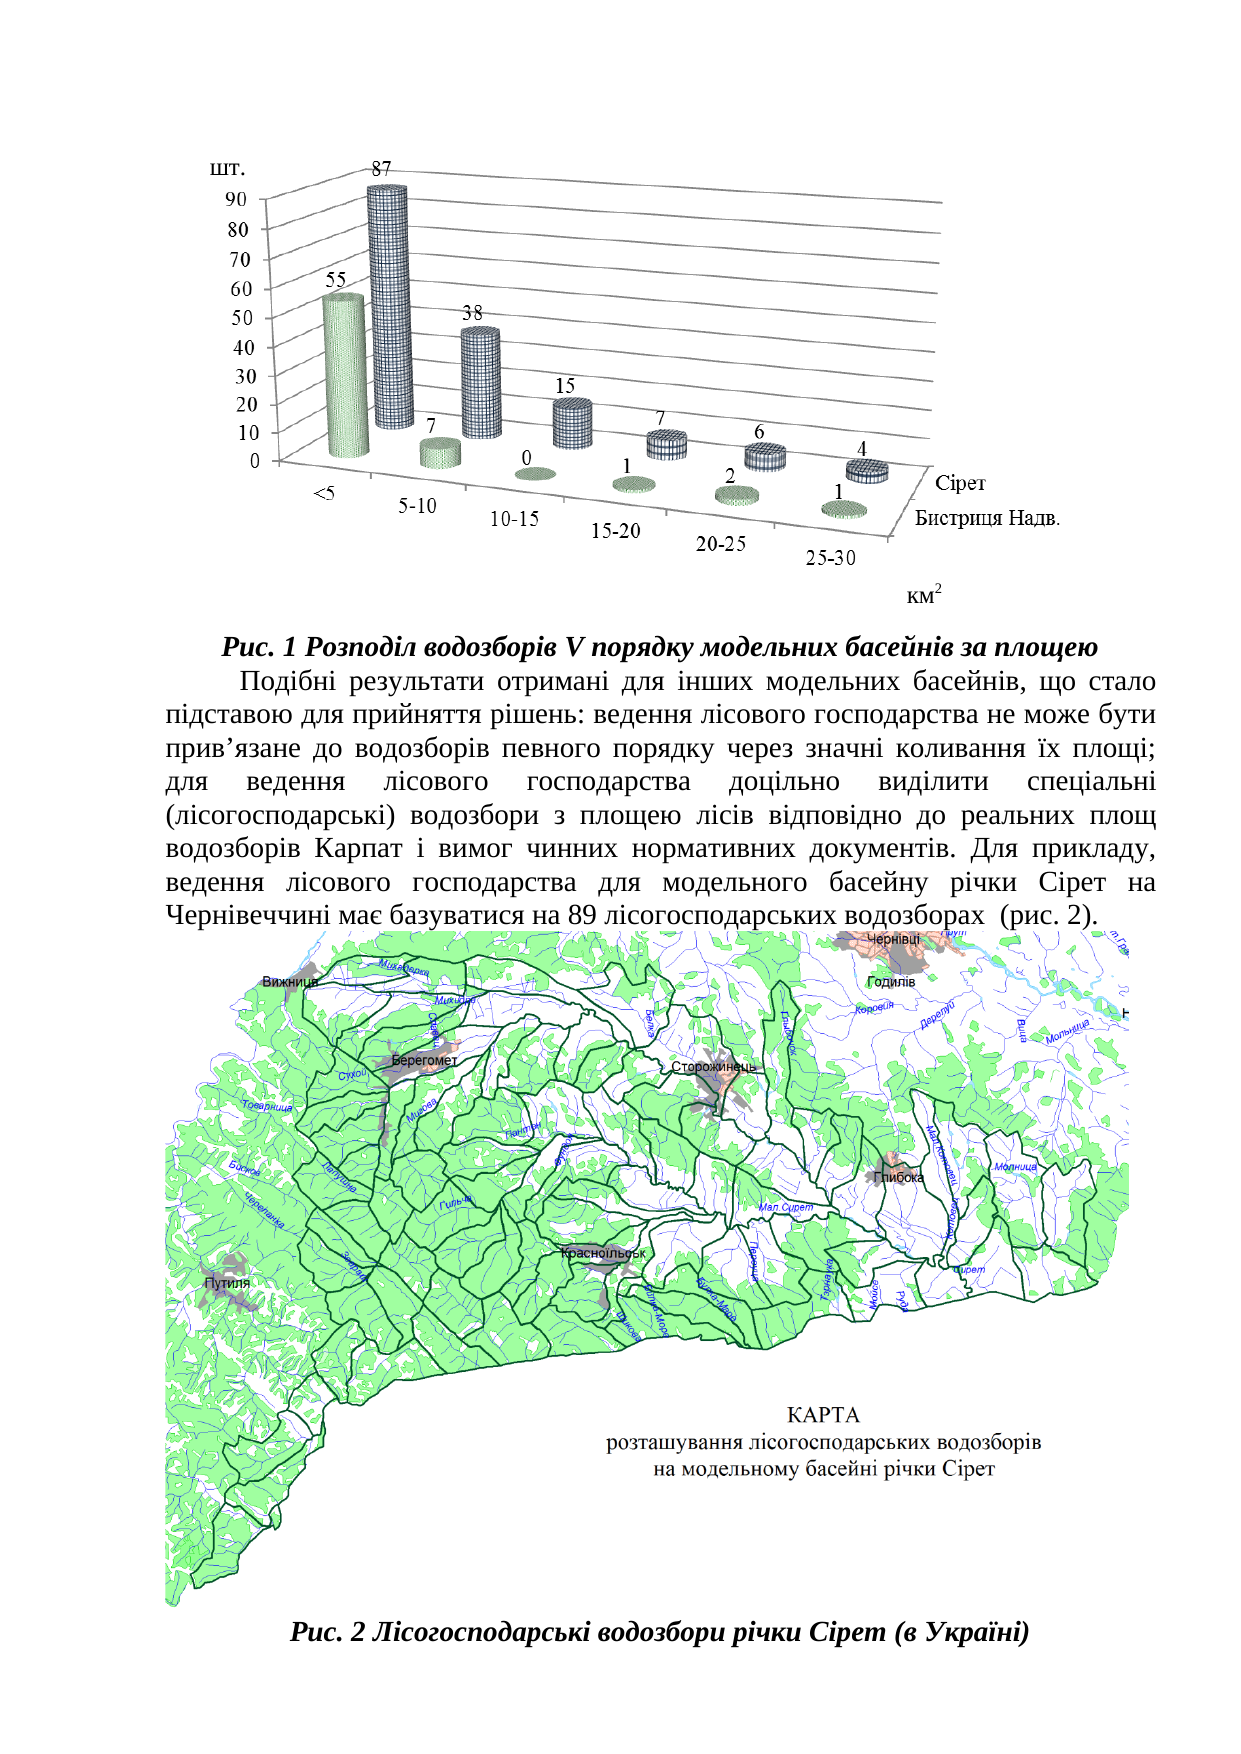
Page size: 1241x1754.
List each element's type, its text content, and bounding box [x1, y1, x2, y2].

picture [204, 110, 1119, 630]
picture [165, 931, 1129, 1614]
text Подібні результати отримані для інших модельних басейнів, що стало підставою для прийняття рішень: ведення лісового господарства не може бути прив’язане до водозборів певного порядку через значні коливання їх площі; для ведення лісового господарства доцільно виділити спеціальні (лісогосподарські) водозбори з площею лісів відповідно до реальних площ водозборів Карпат і вимог чинних нормативних документів. Для прикладу, ведення лісового господарства для модельного басейну річки Сірет на Чернівеччині має базуватися на 89 лісогосподарських водозборах (рис. 2). [165, 663, 1157, 931]
text Рис. 1 Розподіл водозборів V порядку модельних басейнів за площею [165, 629, 1157, 663]
text Рис. 2 Лісогосподарські водозбори річки Сірет (в Україні) [165, 1614, 1157, 1647]
